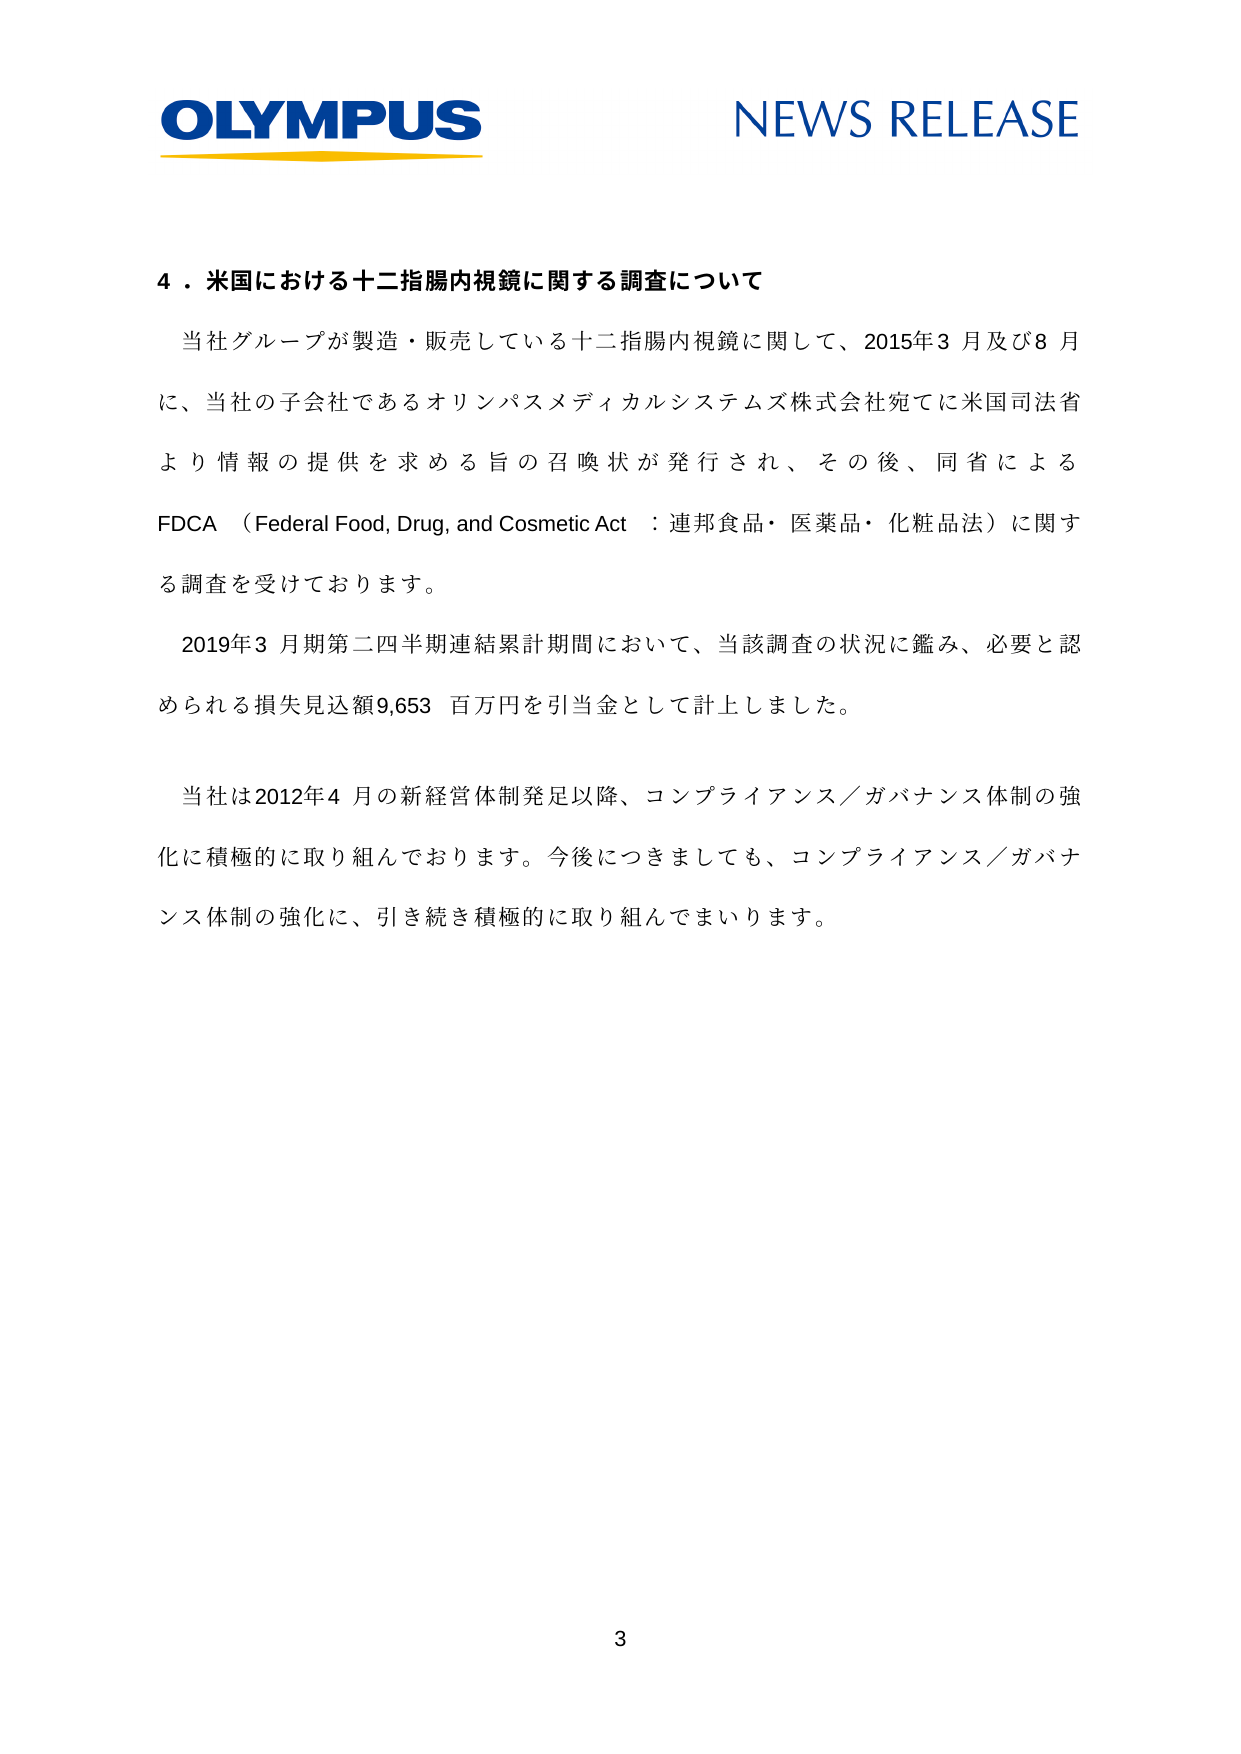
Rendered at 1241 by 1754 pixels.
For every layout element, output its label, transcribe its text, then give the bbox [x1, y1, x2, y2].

text 4．米国における十二指腸内視鏡に関する調査について [157, 249, 1083, 310]
text 当社グループが製造・販売している十二指腸内視鏡に関して、2015年3月及び8月に、当社の子会社であるオリンパスメディカルシステムズ株式会社宛てに米国司法省より情報の提供を求める旨の召喚状が発行され、その後、同省によるFDCA（Federal Food, Drug, and Cosmetic Act：連邦食品･医薬品･化粧品法）に関する調査を受けております。 [157, 310, 1083, 613]
text 当社は2012年4月の新経営体制発足以降、コンプライアンス／ガバナンス体制の強化に積極的に取り組んでおります。今後につきましても、コンプライアンス／ガバナンス体制の強化に、引き続き積極的に取り組んでまいります。 [157, 764, 1083, 946]
picture [147, 88, 1093, 175]
text 2019年3月期第二四半期連結累計期間において、当該調査の状況に鑑み、必要と認められる損失見込額9,653百万円を引当金として計上しました。 [157, 613, 1083, 734]
